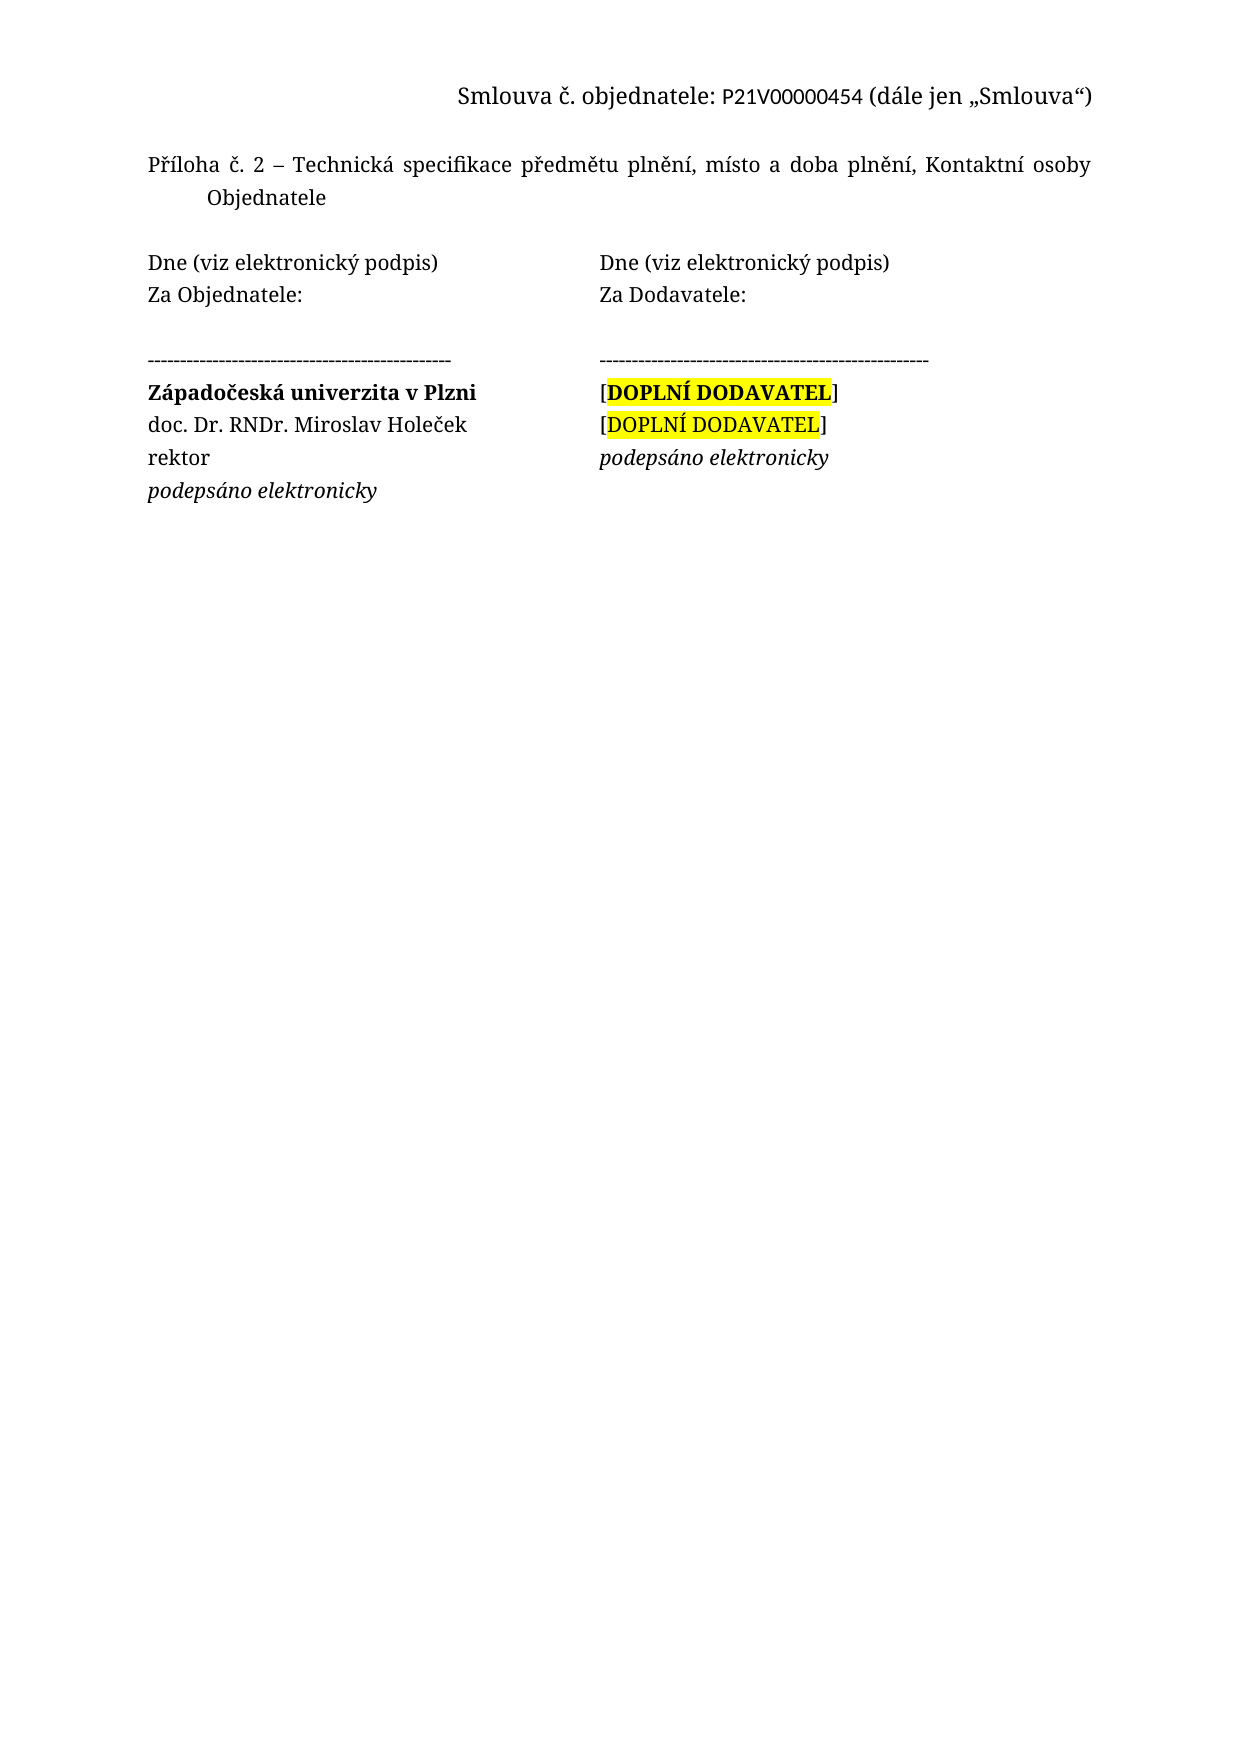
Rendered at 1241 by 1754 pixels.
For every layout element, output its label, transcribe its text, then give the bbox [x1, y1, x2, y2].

text Příloha č. 2 – Technická specifikace předmětu plnění, místo a doba plnění, Kontaktní osoby Objednatele [148, 150, 1093, 211]
table_header Dne (viz elektronický podpis) Za Objednatele: ----------------------------------------------- Západočeská univerzita v Plzni doc. Dr. RNDr. Miroslav Holeček rektor podepsáno elektronicky [136, 248, 588, 508]
table_header Dne (viz elektronický podpis) Za Dodavatele: --------------------------------------------------- [DOPLNÍ DODAVATEL] [DOPLNÍ DODAVATEL] podepsáno elektronicky [588, 248, 1040, 508]
